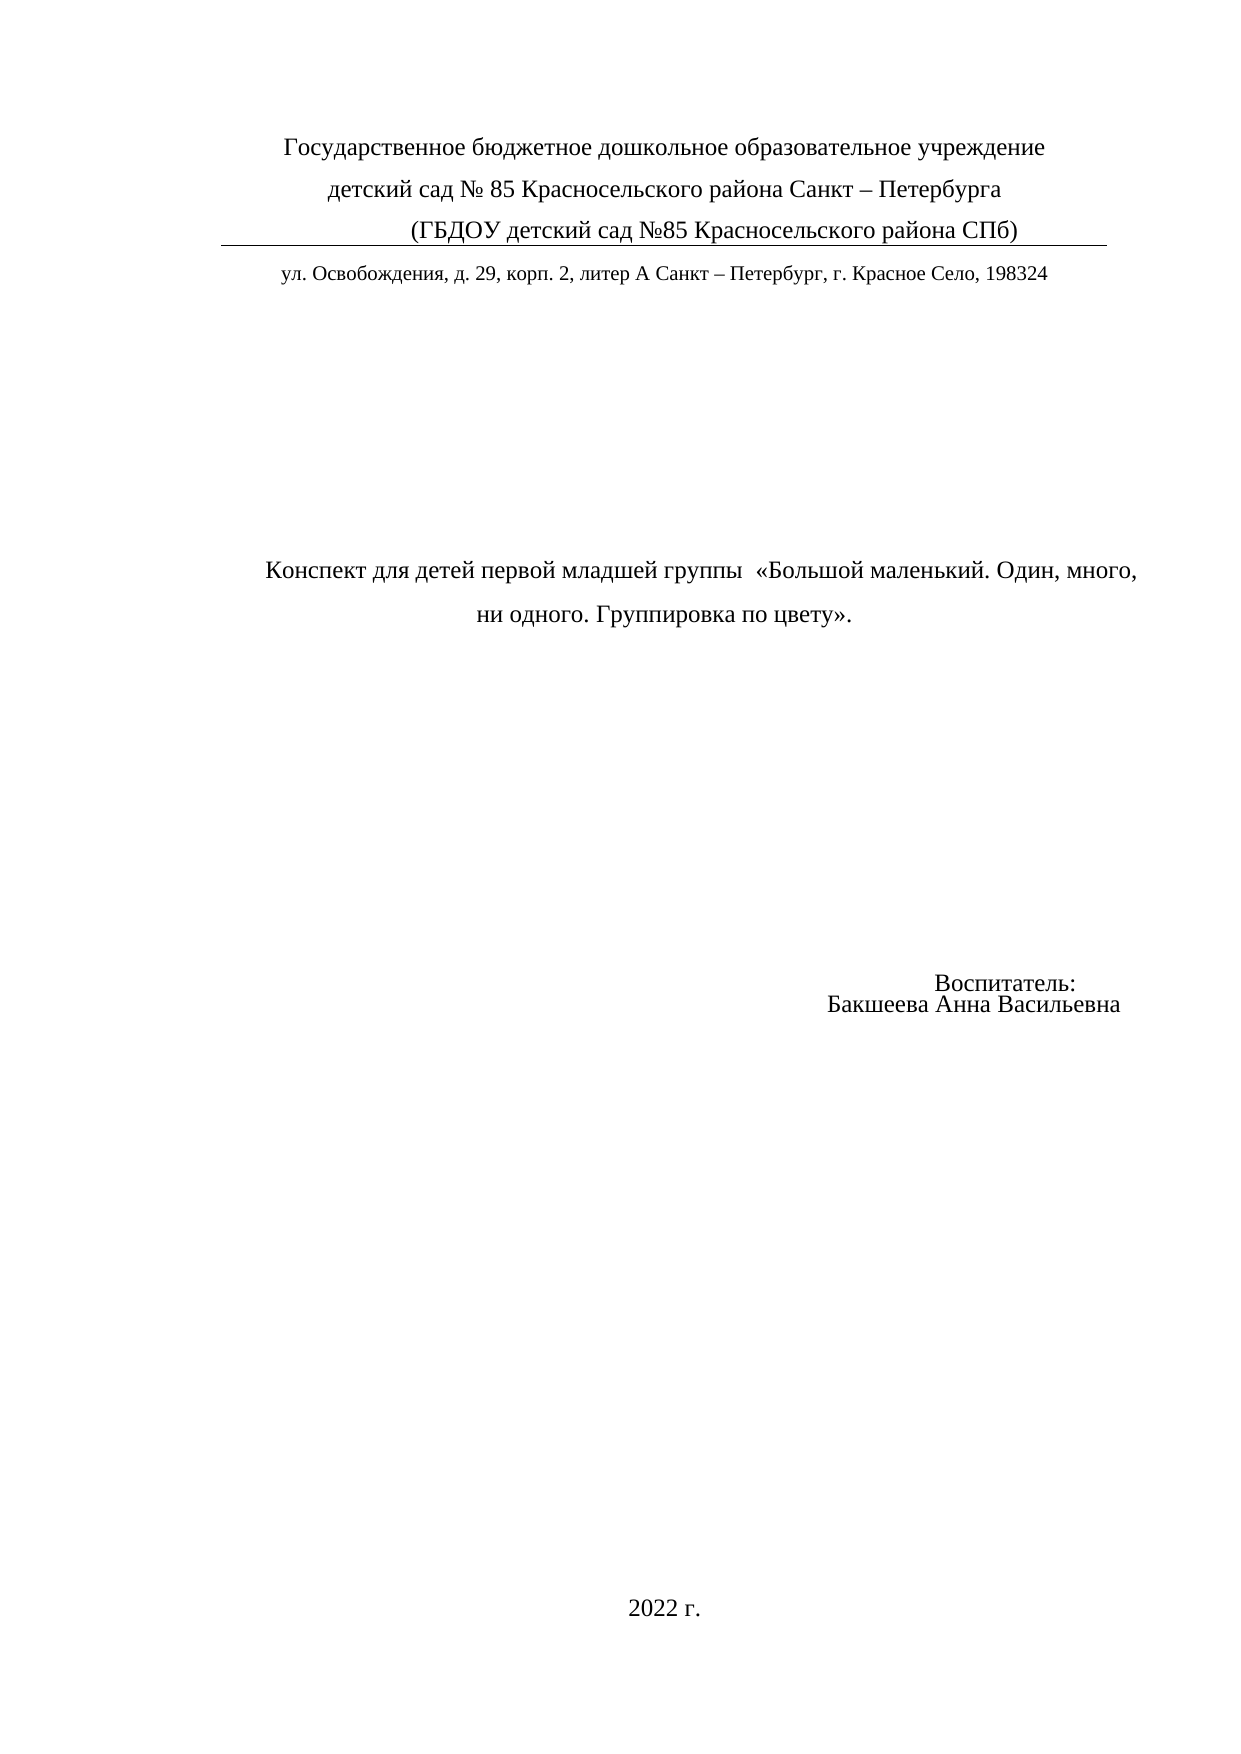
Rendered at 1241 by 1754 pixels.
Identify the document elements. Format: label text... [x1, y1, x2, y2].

text (ГБДОУ детский сад №85 Красносельского района СПб) [461, 222, 1152, 243]
text (ГБДОУ детский сад №85 Красносельского района СПб) [177, 222, 453, 243]
text Государственное бюджетное дошкольное образовательное учреждение [177, 139, 1152, 160]
text Конспект для детей первой младшей группы «Большой маленький. Один, много, ни одного. Группировка по цвету». [177, 556, 1152, 627]
text Воспитатель: [177, 975, 1152, 996]
text 2022 г. [177, 1600, 1152, 1621]
text детский сад № 85 Красносельского района Санкт – Петербурга [177, 181, 1152, 201]
text ул. Освобождения, д. 29, корп. 2, литер А Санкт – Петербург, г. Красное Село, 198324 [177, 264, 1152, 285]
text Бакшеева Анна Васильевна [177, 996, 1152, 1017]
